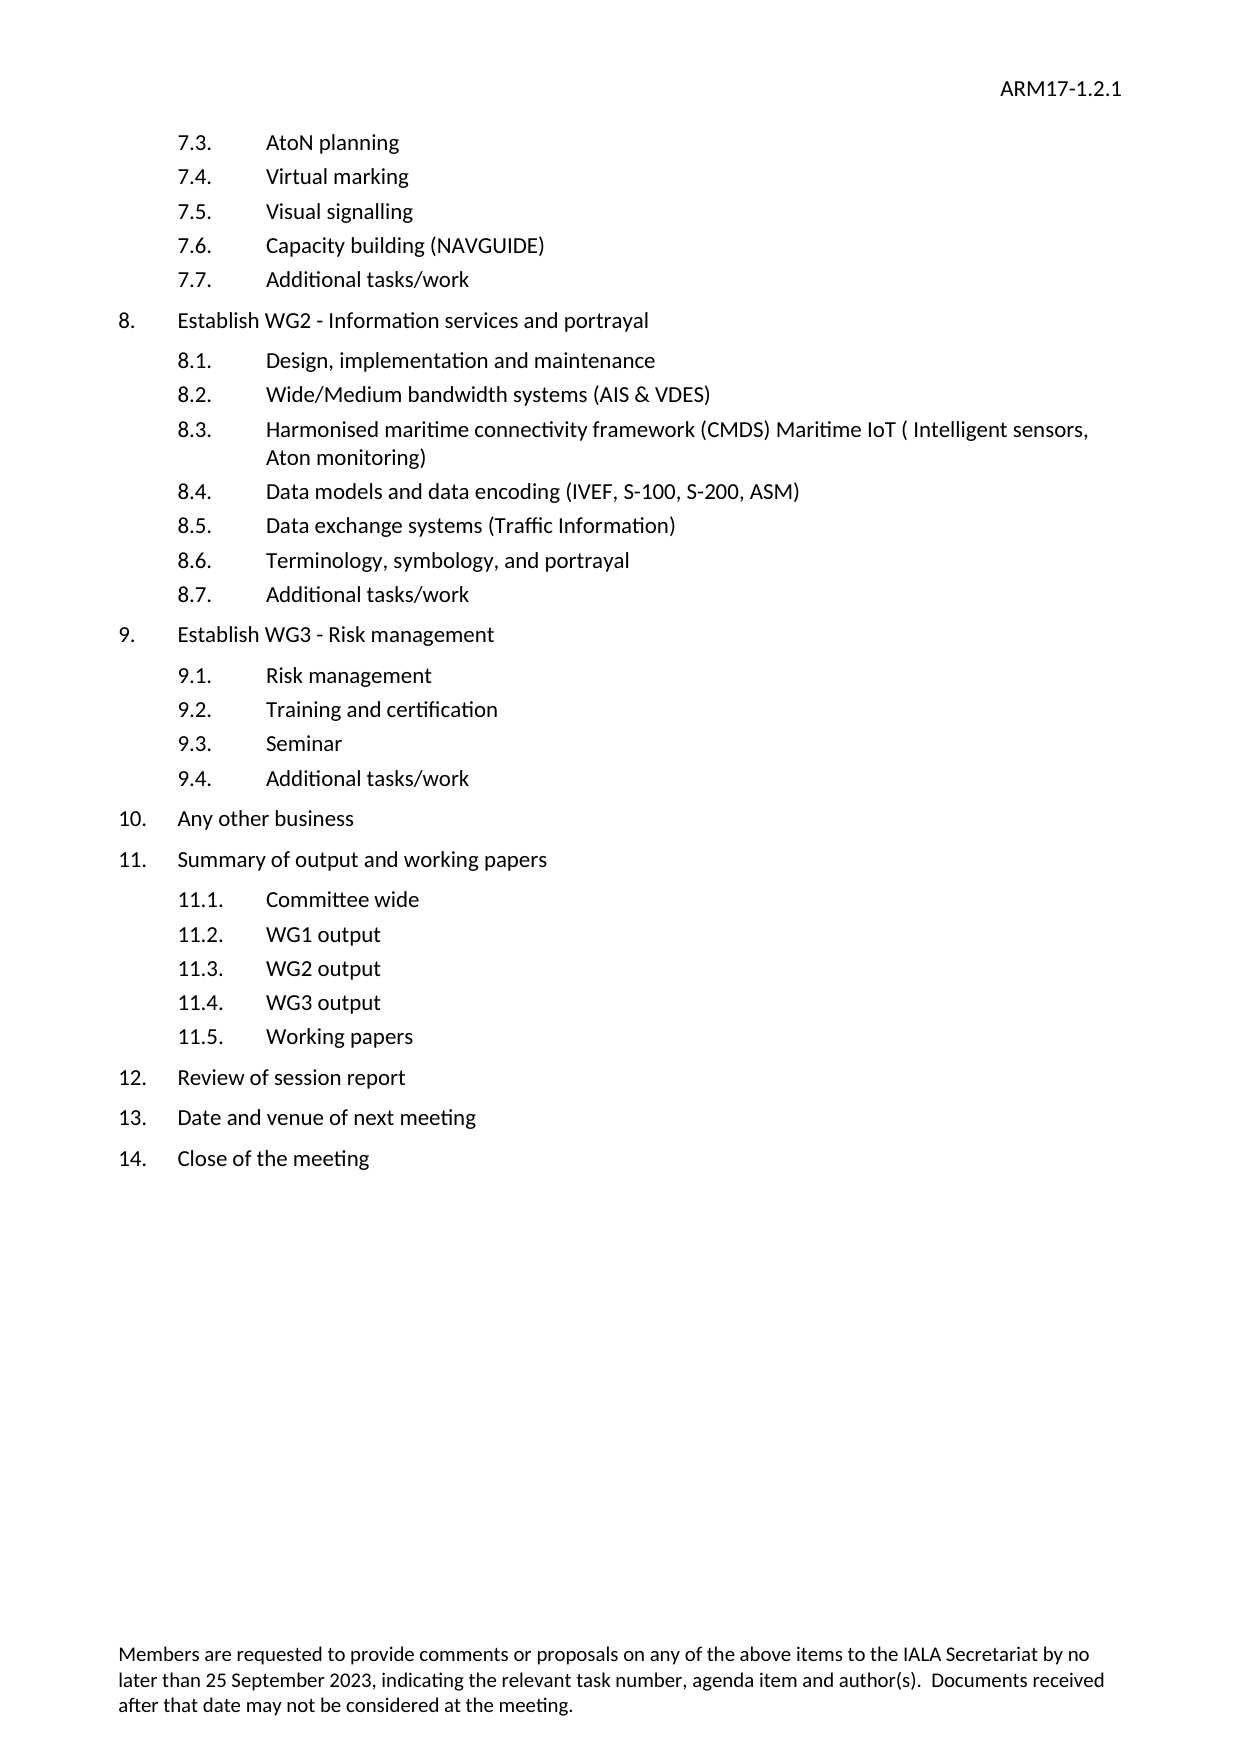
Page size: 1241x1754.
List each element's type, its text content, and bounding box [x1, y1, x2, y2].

text Working papers [177, 1022, 1122, 1051]
text Data exchange systems (Traffic Information) [177, 511, 1122, 539]
text Capacity building (NAVGUIDE) [177, 231, 1122, 259]
list Establish WG3 - Risk management [118, 621, 1122, 648]
text Data models and data encoding (IVEF, S-100, S-200, ASM) [177, 477, 1122, 505]
text WG3 output [177, 988, 1122, 1016]
text Harmonised maritime connectivity framework (CMDS) Maritime IoT ( Intelligent sensors, Aton monitoring) [177, 415, 1122, 471]
text Terminology, symbology, and portrayal [177, 546, 1122, 574]
list Close of the meeting [118, 1144, 1122, 1172]
text WG2 output [177, 954, 1122, 982]
list Summary of output and working papers [118, 845, 1122, 873]
text Committee wide [177, 885, 1122, 913]
text AtoN planning [177, 128, 1122, 156]
text Virtual marking [177, 162, 1122, 191]
text Design, implementation and maintenance [177, 346, 1122, 374]
text Training and certification [177, 695, 1122, 723]
list Any other business [118, 804, 1122, 832]
text Seminar [177, 729, 1122, 758]
text Wide/Medium bandwidth systems (AIS & VDES) [177, 381, 1122, 409]
list Additional tasks/work [177, 265, 1122, 293]
text Risk management [177, 661, 1122, 689]
list Additional tasks/work [177, 580, 1122, 608]
text Visual signalling [177, 197, 1122, 225]
list Additional tasks/work [177, 764, 1122, 792]
list Review of session report [118, 1063, 1122, 1091]
list Date and venue of next meeting [118, 1103, 1122, 1132]
list Establish WG2 - Information services and portrayal [118, 306, 1122, 334]
text WG1 output [177, 920, 1122, 948]
